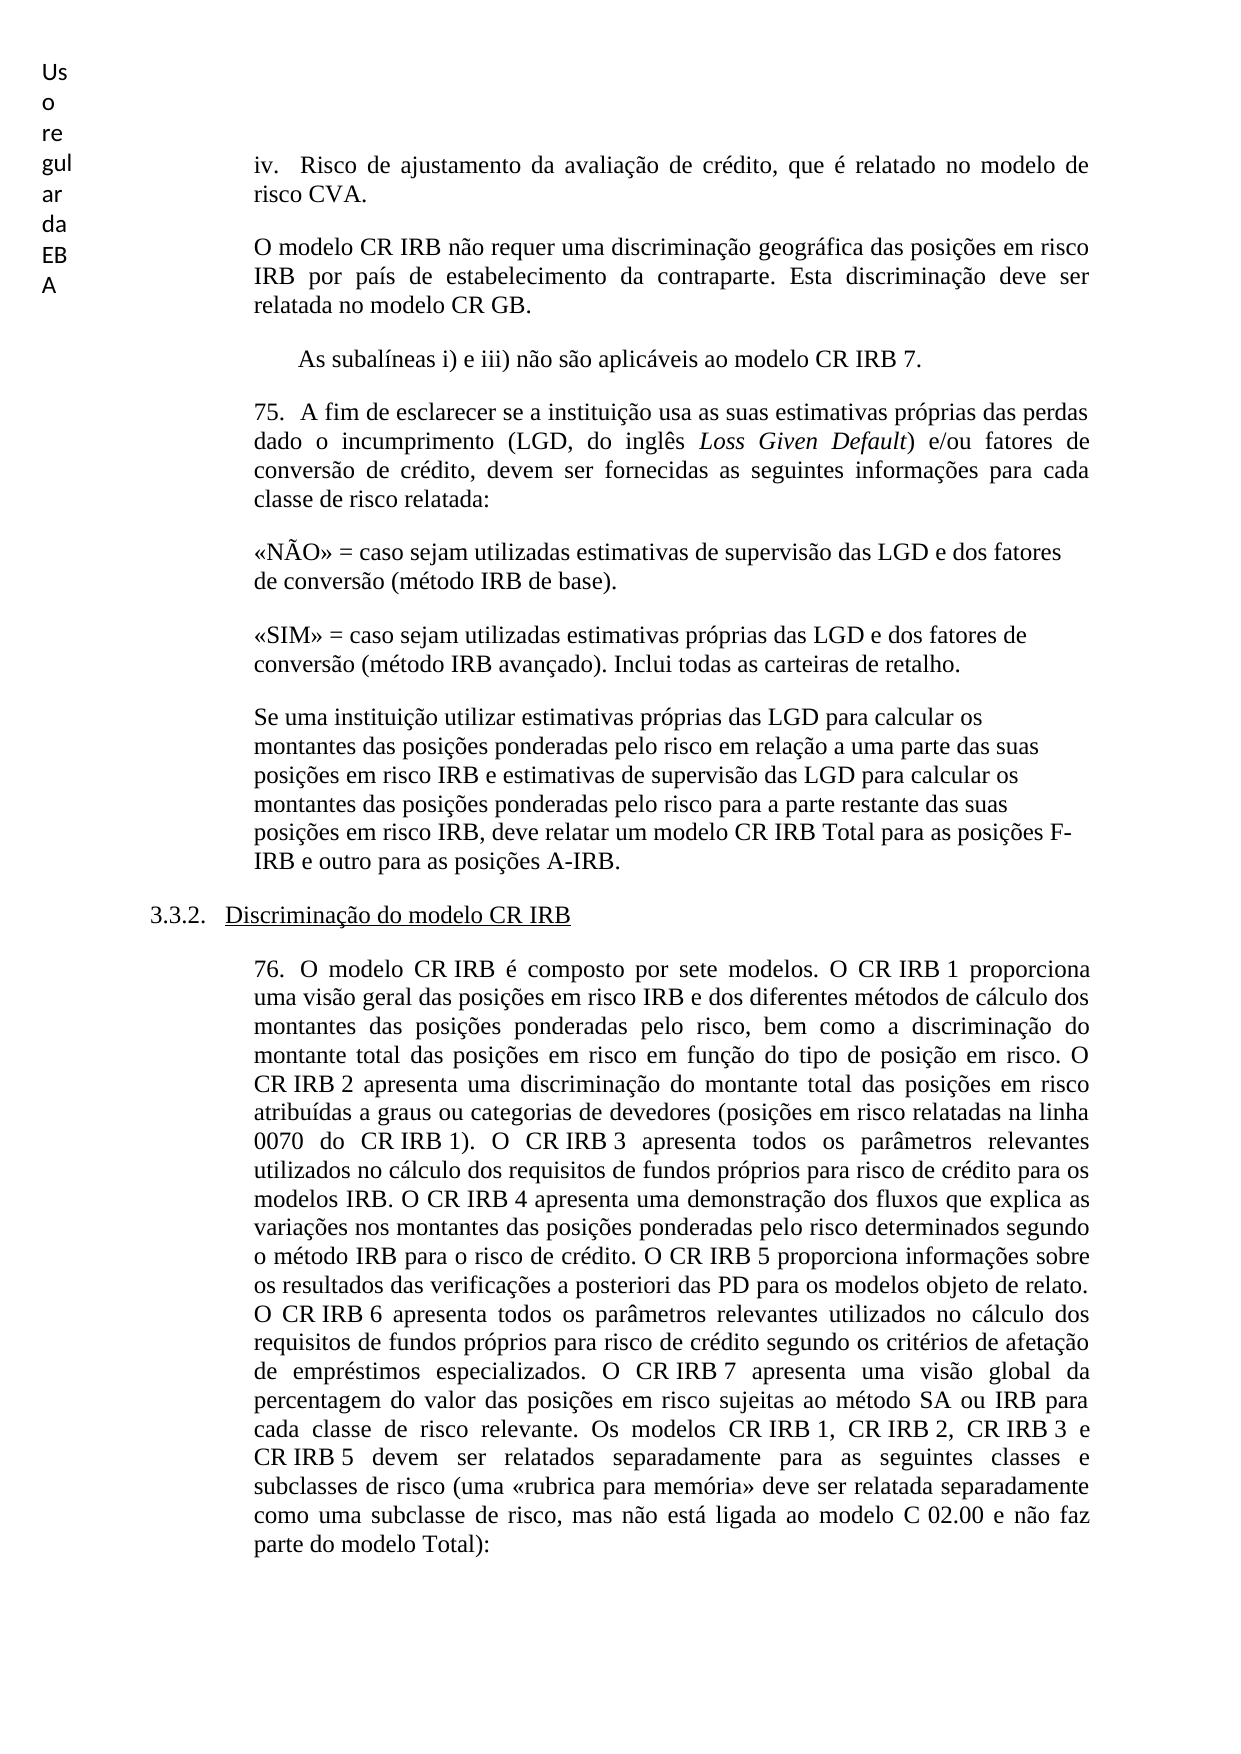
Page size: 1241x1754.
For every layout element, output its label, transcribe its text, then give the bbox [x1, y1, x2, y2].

text «SIM» = caso sejam utilizadas estimativas próprias das LGD e dos fatores de conversão (método IRB avançado). Inclui todas as carteiras de retalho. [253, 620, 1090, 677]
list iv. Risco de ajustamento da avaliação de crédito, que é relatado no modelo de risco CVA. [253, 150, 1090, 207]
text Se uma instituição utilizar estimativas próprias das LGD para calcular os montantes das posições ponderadas pelo risco em relação a uma parte das suas posições em risco IRB e estimativas de supervisão das LGD para calcular os montantes das posições ponderadas pelo risco para a parte restante das suas posições em risco IRB, deve relatar um modelo CR IRB Total para as posições F-IRB e outro para as posições A-IRB. [253, 702, 1090, 875]
text «NÃO» = caso sejam utilizadas estimativas de supervisão das LGD e dos fatores de conversão (método IRB de base). [253, 537, 1090, 595]
text As subalíneas i) e iii) não são aplicáveis ao modelo CR IRB 7. [298, 344, 1090, 372]
list 3.3.2. Discriminação do modelo CR IRB [150, 900, 1090, 929]
list O modelo CR IRB não requer uma discriminação geográfica das posições em risco IRB por país de estabelecimento da contraparte. Esta discriminação deve ser relatada no modelo CR GB. [253, 232, 1090, 319]
